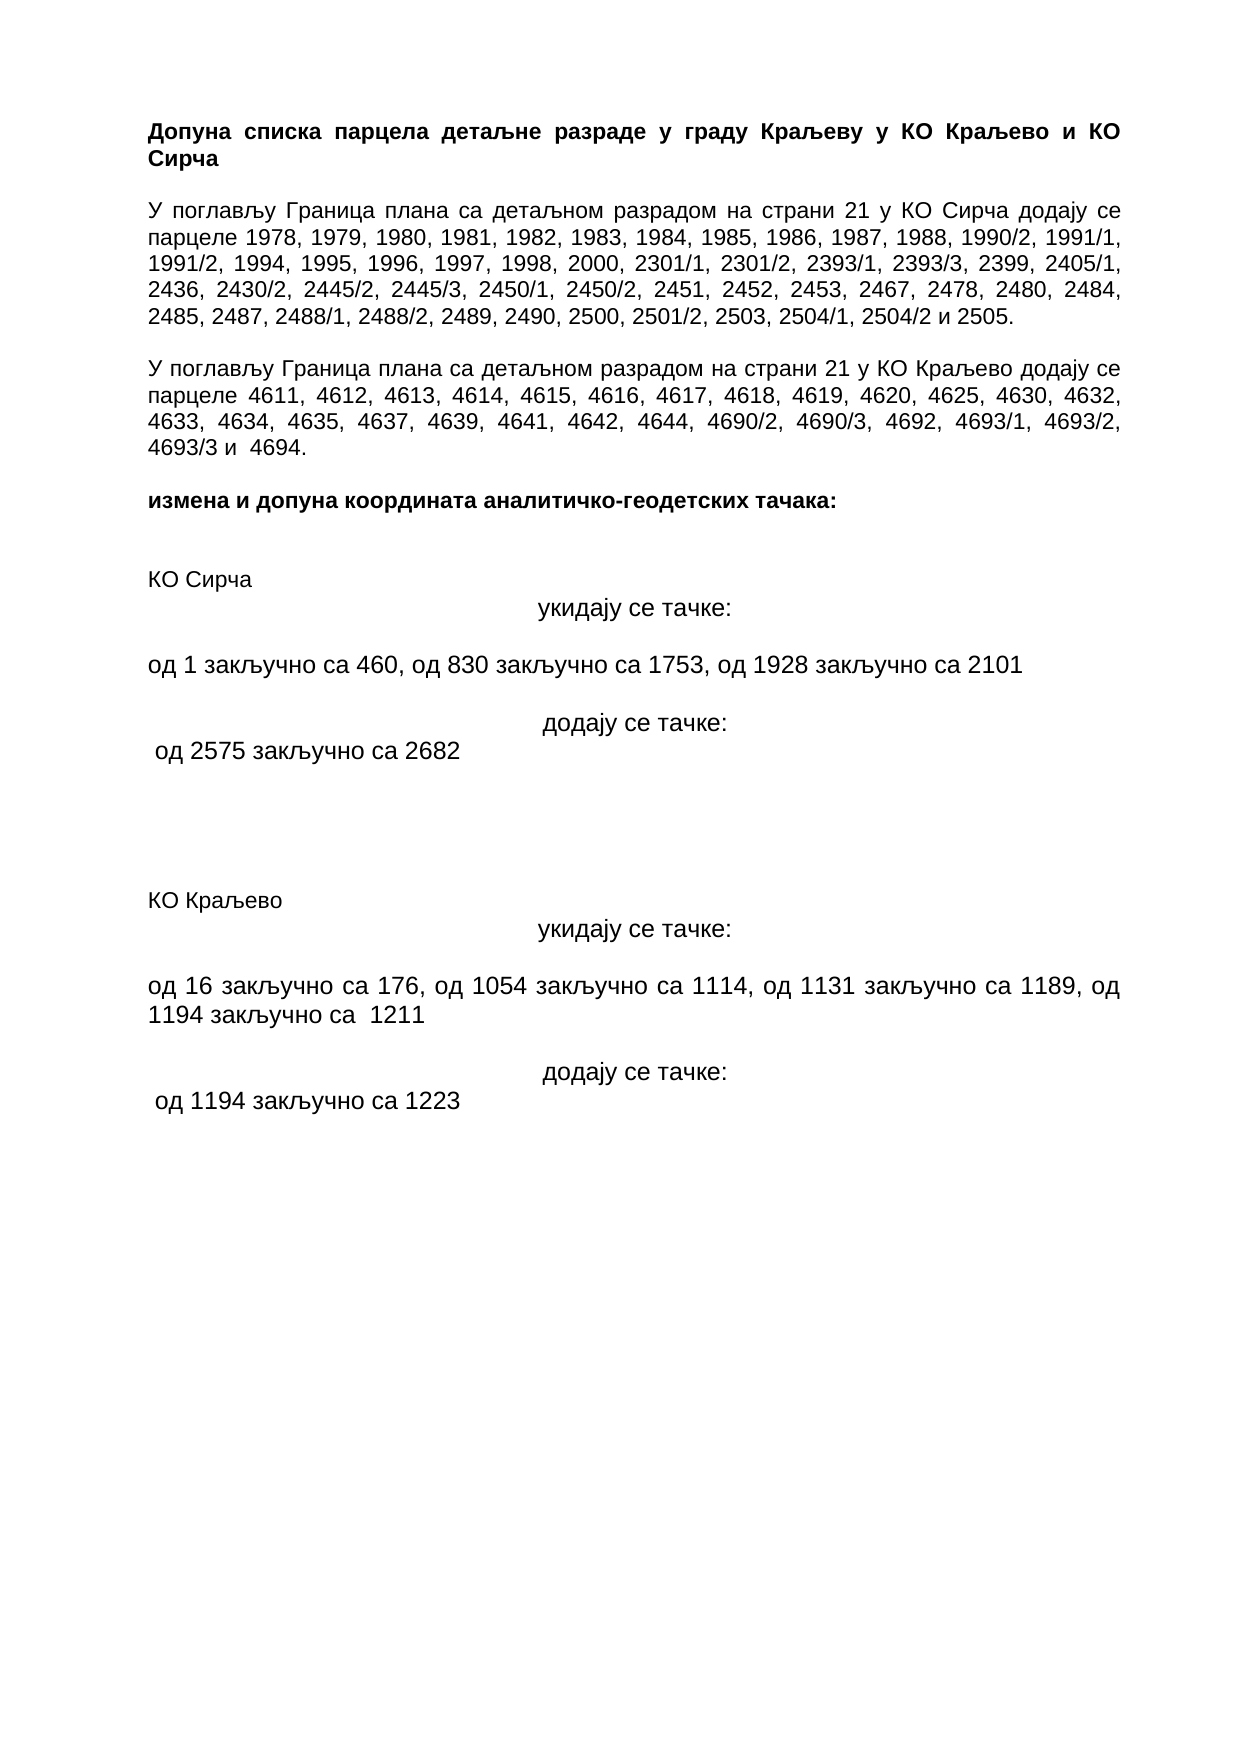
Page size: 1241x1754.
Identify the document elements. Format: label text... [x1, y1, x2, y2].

text укидају се тачке: [148, 592, 1122, 621]
text додају се тачке: [148, 707, 1122, 736]
text од 2575 закључно са 2682 [148, 736, 1122, 765]
text измена и допуна координата аналитичко-геодетских тачака: [148, 487, 1122, 513]
text У поглављу Граница плана са детаљном разрадом на страни 21 у КО Сирча додају се парцеле 1978, 1979, 1980, 1981, 1982, 1983, 1984, 1985, 1986, 1987, 1988, 1990/2, 1991/1, 1991/2, 1994, 1995, 1996, 1997, 1998, 2000, 2301/1, 2301/2, 2393/1, 2393/3, 2399, 2405/1, 2436, 2430/2, 2445/2, 2445/3, 2450/1, 2450/2, 2451, 2452, 2453, 2467, 2478, 2480, 2484, 2485, 2487, 2488/1, 2488/2, 2489, 2490, 2500, 2501/2, 2503, 2504/1, 2504/2 и 2505. [148, 197, 1122, 329]
text Допуна списка парцела детаљне разраде у граду Краљеву у КО Краљево и КО Сирча [148, 118, 1122, 171]
text додају се тачке: [148, 1057, 1122, 1086]
text КО Сирча [148, 566, 1122, 592]
text од 1194 закључно са 1223 [148, 1086, 1122, 1115]
text У поглављу Граница плана са детаљном разрадом на страни 21 у КО Краљево додају се парцеле 4611, 4612, 4613, 4614, 4615, 4616, 4617, 4618, 4619, 4620, 4625, 4630, 4632, 4633, 4634, 4635, 4637, 4639, 4641, 4642, 4644, 4690/2, 4690/3, 4692, 4693/1, 4693/2, 4693/3 и 4694. [148, 355, 1122, 461]
text КО Краљево [148, 887, 1122, 913]
text од 16 закључно са 176, од 1054 закључно са 1114, од 1131 закључно са 1189, од 1194 закључно са 1211 [148, 971, 1122, 1028]
text укидају се тачке: [148, 913, 1122, 942]
text од 1 закључно са 460, од 830 закључно са 1753, од 1928 закључно са 2101 [148, 650, 1122, 679]
